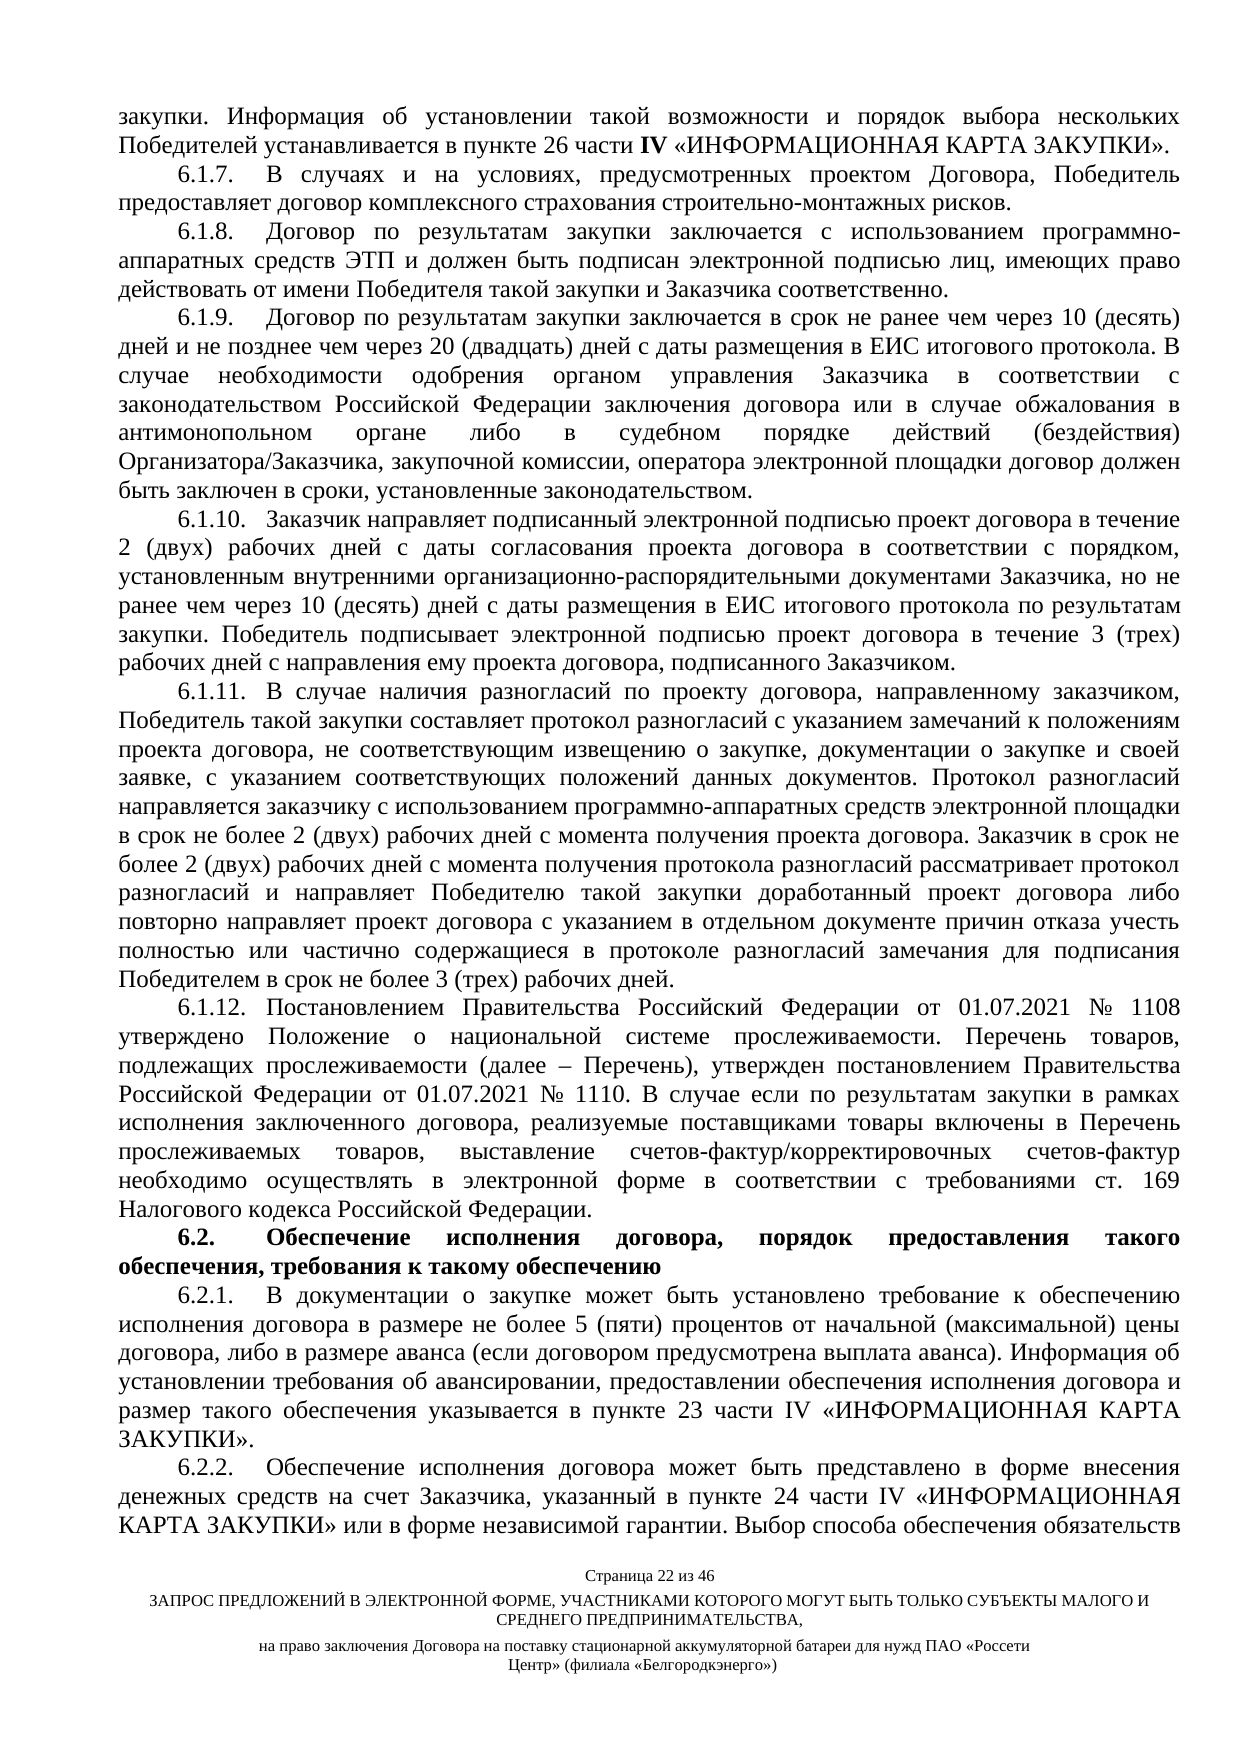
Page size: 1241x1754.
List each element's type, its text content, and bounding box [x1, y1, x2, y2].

subtitle В случае наличия разногласий по проекту договора, направленному заказчиком, Победитель такой закупки составляет протокол разногласий с указанием замечаний к положениям проекта договора, не соответствующим извещению о закупке, документации о закупке и своей заявке, с указанием соответствующих положений данных документов. Протокол разногласий направляется заказчику с использованием программно-аппаратных средств электронной площадки в срок не более 2 (двух) рабочих дней с момента получения проекта договора. Заказчик в срок не более 2 (двух) рабочих дней с момента получения протокола разногласий рассматривает протокол разногласий и направляет Победителю такой закупки доработанный проект договора либо повторно направляет проект договора с указанием в отдельном документе причин отказа учесть полностью или частично содержащиеся в протоколе разногласий замечания для подписания Победителем в срок не более 3 (трех) рабочих дней. [118, 676, 1181, 992]
subtitle Постановлением Правительства Российский Федерации от 01.07.2021 № 1108 утверждено Положение о национальной системе прослеживаемости. Перечень товаров, подлежащих прослеживаемости (далее – Перечень), утвержден постановлением Правительства Российской Федерации от 01.07.2021 № 1110. В случае если по результатам закупки в рамках исполнения заключенного договора, реализуемые поставщиками товары включены в Перечень прослеживаемых товаров, выставление счетов-фактур/корректировочных счетов-фактур необходимо осуществлять в электронной форме в соответствии с требованиями ст. 169 Налогового кодекса Российской Федерации. [118, 992, 1181, 1222]
subtitle Заказчик направляет подписанный электронной подписью проект договора в течение 2 (двух) рабочих дней с даты согласования проекта договора в соответствии с порядком, установленным внутренними организационно-распорядительными документами Заказчика, но не ранее чем через 10 (десять) дней с даты размещения в ЕИС итогового протокола по результатам закупки. Победитель подписывает электронной подписью проект договора в течение 3 (трех) рабочих дней с направления ему проекта договора, подписанного Заказчиком. [118, 504, 1181, 676]
subtitle Договор по результатам закупки заключается в срок не ранее чем через 10 (десять) дней и не позднее чем через 20 (двадцать) дней с даты размещения в ЕИС итогового протокола. В случае необходимости одобрения органом управления Заказчика в соответствии с законодательством Российской Федерации заключения договора или в случае обжалования в антимонопольном органе либо в судебном порядке действий (бездействия) Организатора/Заказчика, закупочной комиссии, оператора электронной площадки договор должен быть заключен в сроки, установленные законодательством. [118, 302, 1181, 504]
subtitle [118, 1452, 1181, 1539]
subtitle В случаях и на условиях, предусмотренных проектом Договора, Победитель предоставляет договор комплексного страхования строительно-монтажных рисков. [118, 159, 1181, 216]
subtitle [118, 101, 1181, 159]
subtitle Договор по результатам закупки заключается с использованием программно-аппаратных средств ЭТП и должен быть подписан электронной подписью лиц, имеющих право действовать от имени Победителя такой закупки и Заказчика соответственно. [118, 216, 1181, 302]
subtitle Обеспечение исполнения договора, порядок предоставления такого обеспечения, требования к такому обеспечению [118, 1222, 1181, 1280]
subtitle В документации о закупке может быть установлено требование к обеспечению исполнения договора в размере не более 5 (пяти) процентов от начальной (максимальной) цены договора, либо в размере аванса (если договором предусмотрена выплата аванса). Информация об установлении требования об авансировании, предоставлении обеспечения исполнения договора и размер такого обеспечения указывается в пункте 23 части IV «ИНФОРМАЦИОННАЯ КАРТА ЗАКУПКИ». [118, 1280, 1181, 1452]
